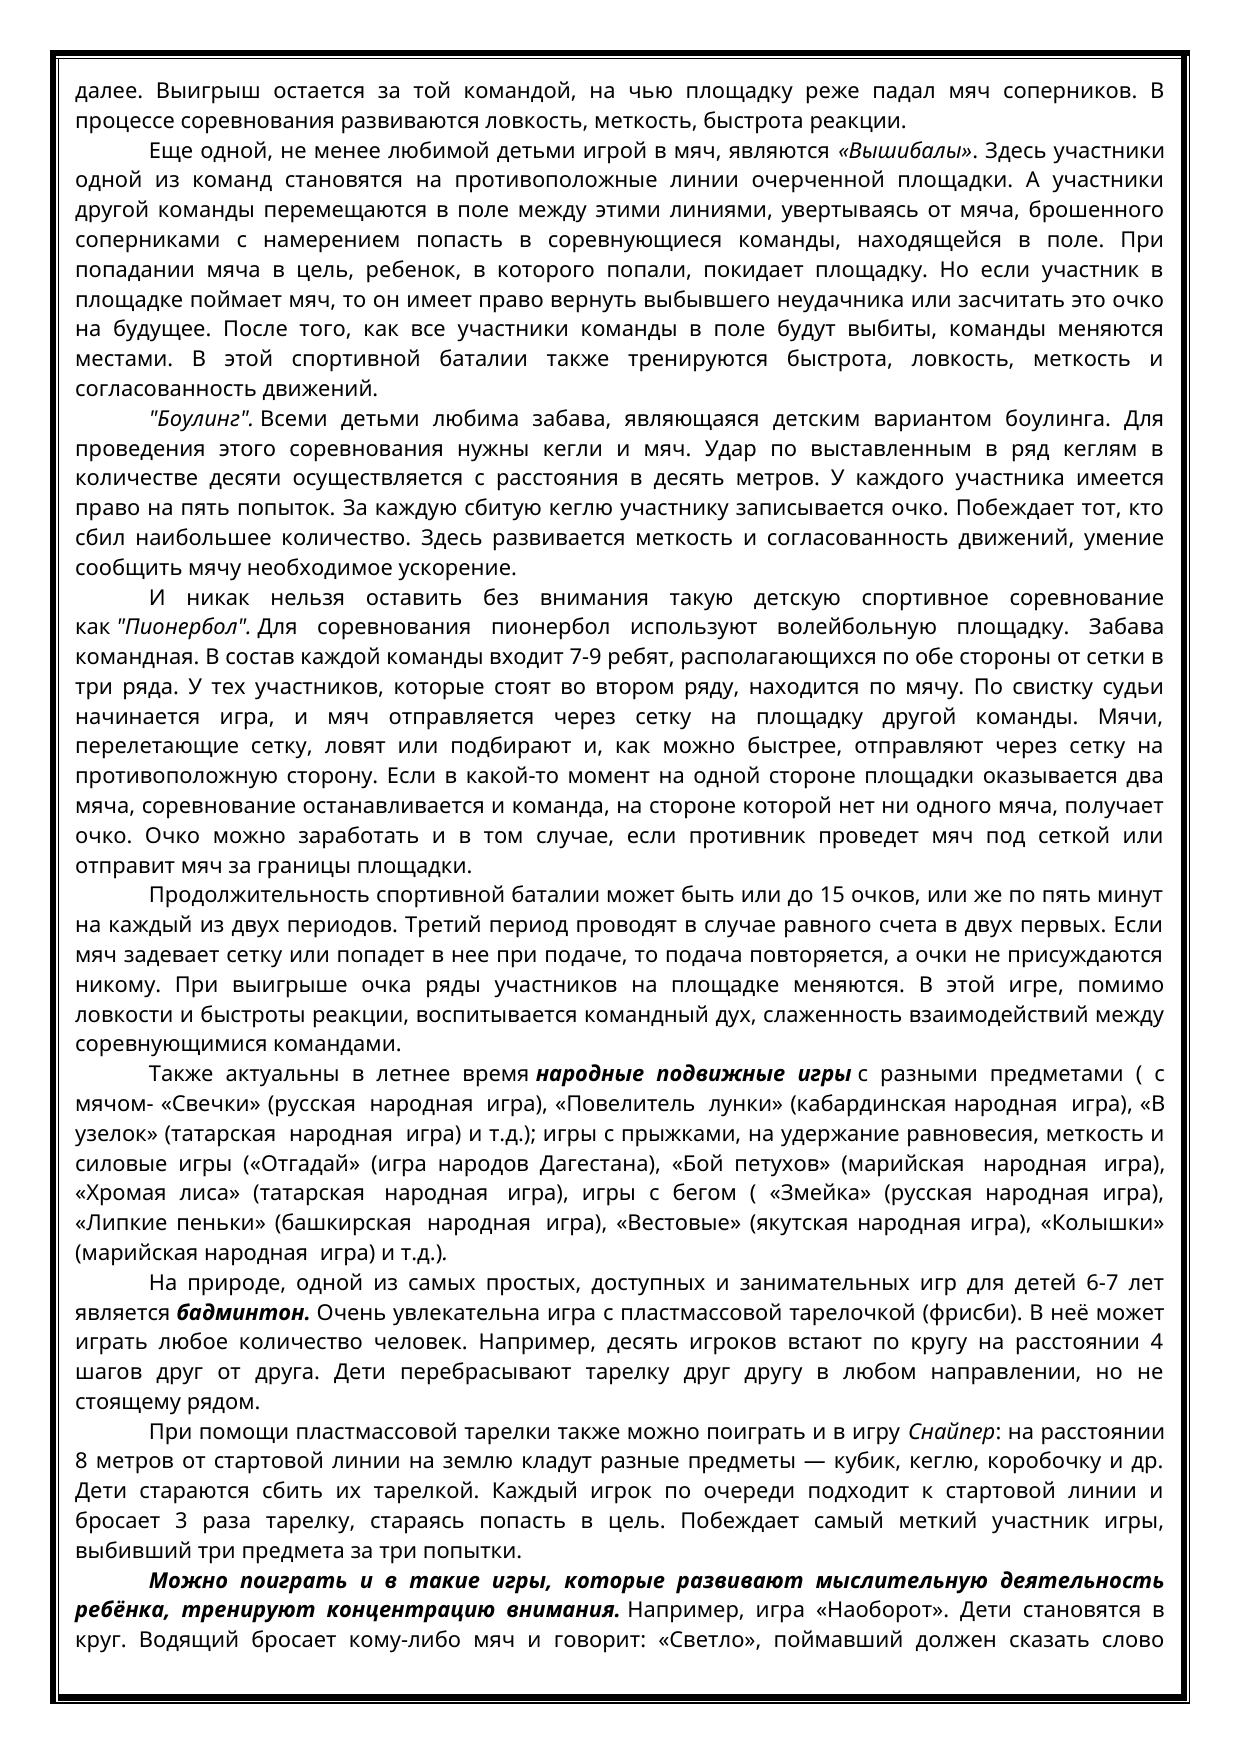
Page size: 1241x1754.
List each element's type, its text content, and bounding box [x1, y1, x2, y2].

text Также актуальны в летнее время народные подвижные игры с разными предметами ( с мячом- «Свечки» (русская народная игра), «Повелитель лунки» (кабардинская народная игра), «В узелок» (татарская народная игра) и т.д.); игры с прыжками, на удержание равновесия, меткость и силовые игры («Отгадай» (игра народов Дагестана), «Бой петухов» (марийская народная игра), «Хромая лиса» (татарская народная игра), игры с бегом ( «Змейка» (русская народная игра), «Липкие пеньки» (башкирская народная игра), «Вестовые» (якутская народная игра), «Колышки» (марийская народная игра) и т.д.). [75, 1058, 1165, 1267]
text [75, 1564, 1165, 1654]
text Еще одной, не менее любимой детьми игрой в мяч, являются «Вышибалы». Здесь участники одной из команд становятся на противоположные линии очерченной площадки. А участники другой команды перемещаются в поле между этими линиями, увертываясь от мяча, брошенного соперниками с намерением попасть в соревнующиеся команды, находящейся в поле. При попадании мяча в цель, ребенок, в которого попали, покидает площадку. Но если участник в площадке поймает мяч, то он имеет право вернуть выбывшего неудачника или засчитать это очко на будущее. После того, как все участники команды в поле будут выбиты, команды меняются местами. В этой спортивной баталии также тренируются быстрота, ловкость, меткость и согласованность движений. [75, 134, 1165, 403]
text "Боулинг". Всеми детьми любима забава, являющаяся детским вариантом боулинга. Для проведения этого соревнования нужны кегли и мяч. Удар по выставленным в ряд кеглям в количестве десяти осуществляется с расстояния в десять метров. У каждого участника имеется право на пять попыток. За каждую сбитую кеглю участнику записывается очко. Побеждает тот, кто сбил наибольшее количество. Здесь развивается меткость и согласованность движений, умение сообщить мячу необходимое ускорение. [75, 403, 1165, 581]
text И никак нельзя оставить без внимания такую детскую спортивное соревнование как "Пионербол". Для соревнования пионербол используют волейбольную площадку. Забава командная. В состав каждой команды входит 7-9 ребят, располагающихся по обе стороны от сетки в три ряда. У тех участников, которые стоят во втором ряду, находится по мячу. По свистку судьи начинается игра, и мяч отправляется через сетку на площадку другой команды. Мячи, перелетающие сетку, ловят или подбирают и, как можно быстрее, отправляют через сетку на противоположную сторону. Если в какой-то момент на одной стороне площадки оказывается два мяча, соревнование останавливается и команда, на стороне которой нет ни одного мяча, получает очко. Очко можно заработать и в том случае, если противник проведет мяч под сеткой или отправит мяч за границы площадки. [75, 581, 1165, 879]
text На природе, одной из самых простых, доступных и занимательных игр для детей 6-7 лет является бадминтон. Очень увлекательна игра с пластмассовой тарелочкой (фрисби). В неё может играть любое количество человек. Например, десять игроков встают по кругу на расстоянии 4 шагов друг от друга. Дети перебрасывают тарелку друг другу в любом направлении, но не стоящему рядом. [75, 1267, 1165, 1416]
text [75, 75, 1165, 134]
text Продолжительность спортивной баталии может быть или до 15 очков, или же по пять минут на каждый из двух периодов. Третий период проводят в случае равного счета в двух первых. Если мяч задевает сетку или попадет в нее при подаче, то подача повторяется, а очки не присуждаются никому. При выигрыше очка ряды участников на площадке меняются. В этой игре, помимо ловкости и быстроты реакции, воспитывается командный дух, слаженность взаимодействий между соревнующимися командами. [75, 879, 1165, 1058]
text При помощи пластмассовой тарелки также можно поиграть и в игру Снайпер: на расстоянии 8 метров от стартовой линии на землю кладут разные предметы — кубик, кеглю, коробочку и др. Дети стараются сбить их тарелкой. Каждый игрок по очереди подходит к стартовой линии и бросает 3 раза тарелку, стараясь попасть в цель. Побеждает самый меткий участник игры, выбивший три предмета за три попытки. [75, 1416, 1165, 1564]
